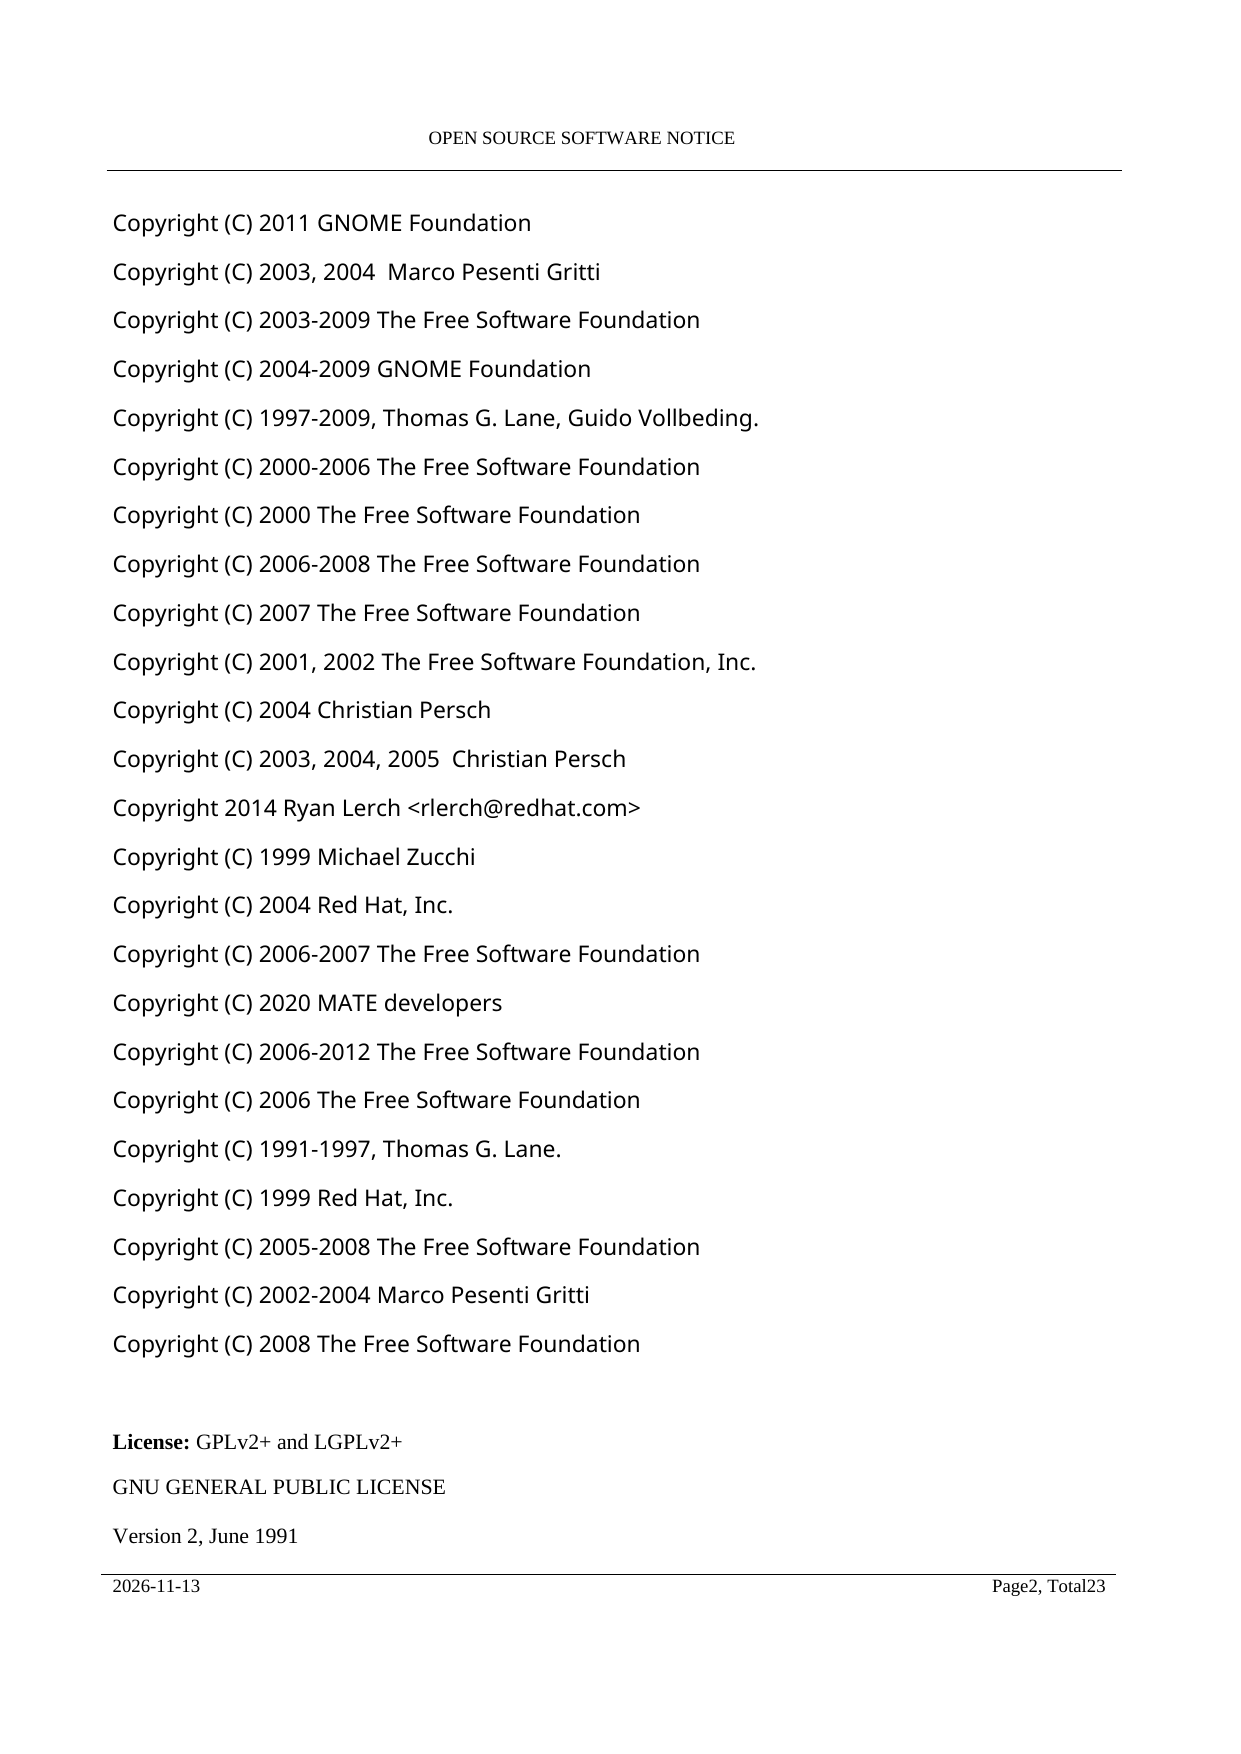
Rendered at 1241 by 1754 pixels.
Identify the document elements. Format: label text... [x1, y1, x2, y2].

text License: GPLv2+ and LGPLv2+ [112, 1425, 1128, 1458]
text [112, 206, 1128, 1409]
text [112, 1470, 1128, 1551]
